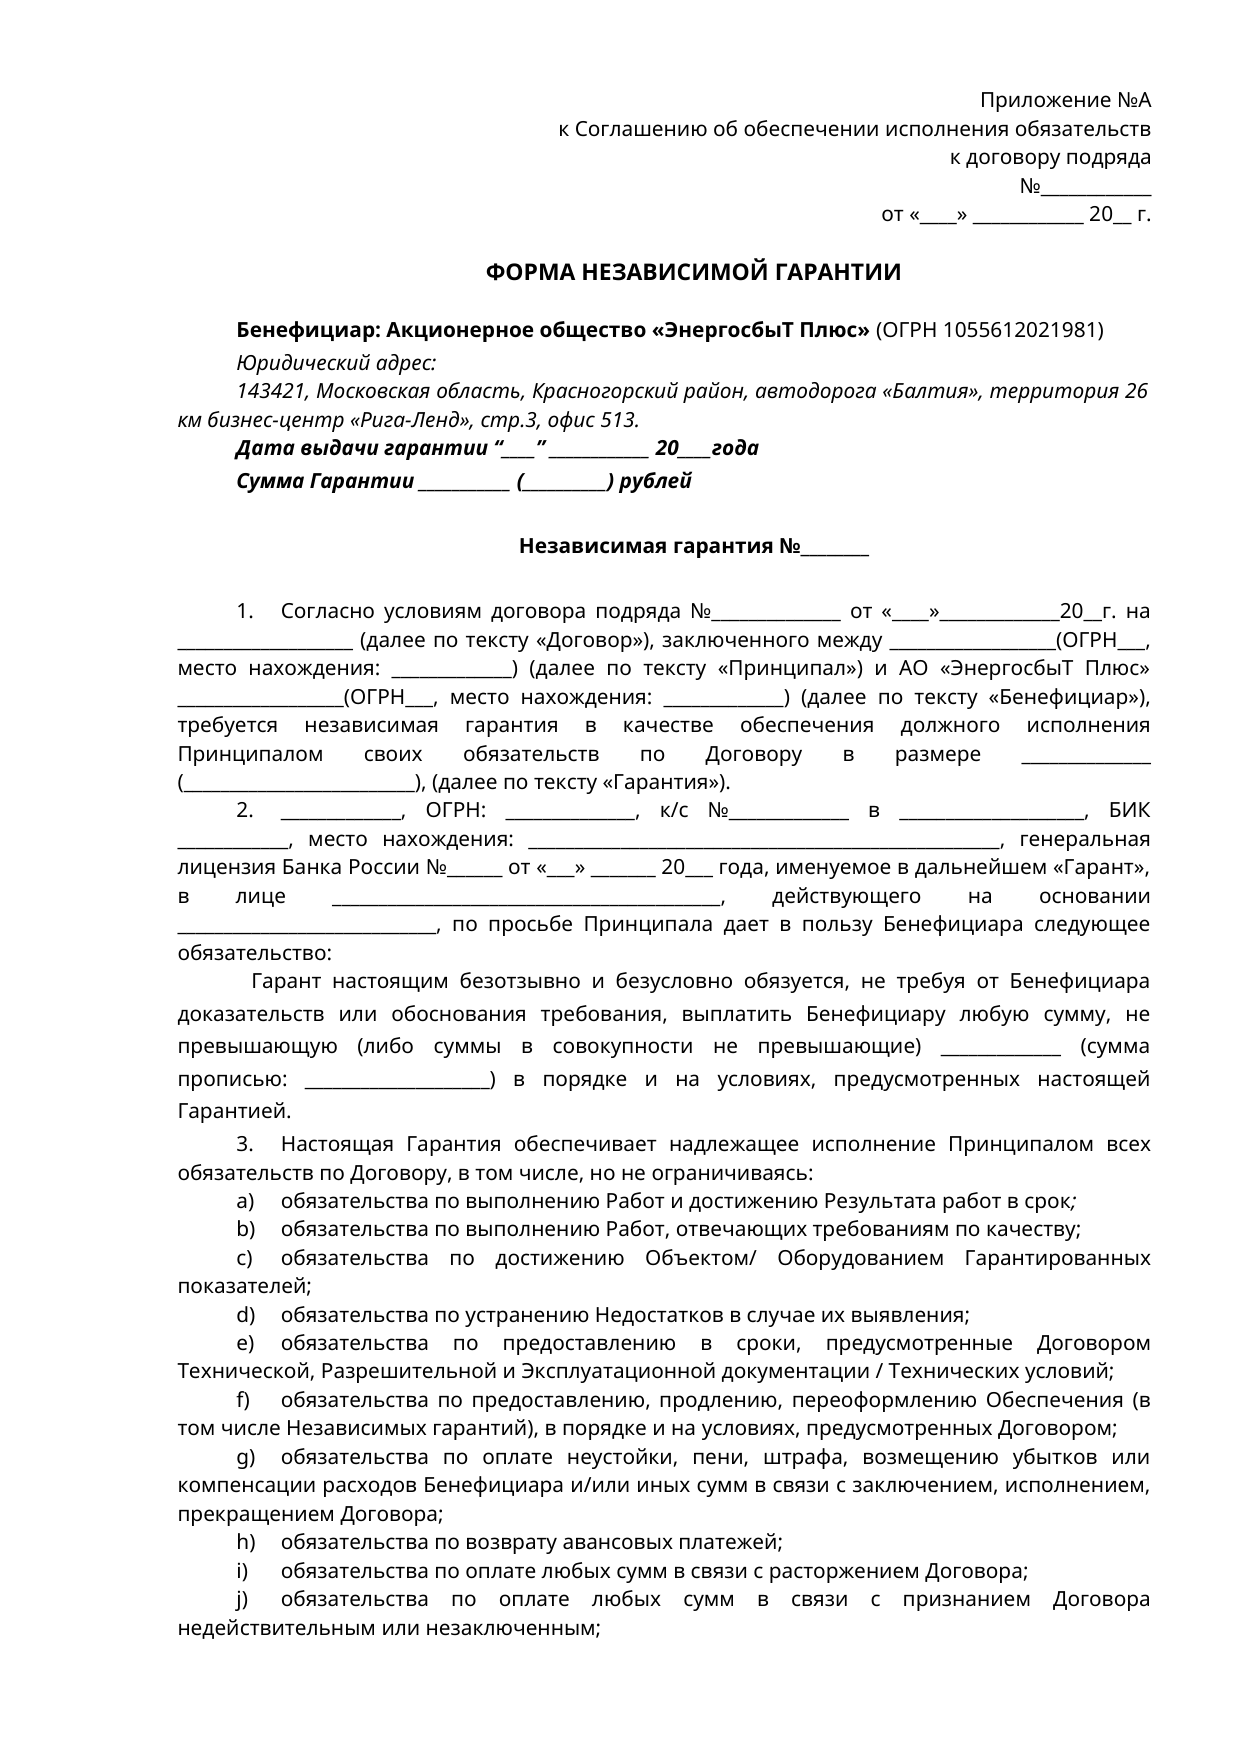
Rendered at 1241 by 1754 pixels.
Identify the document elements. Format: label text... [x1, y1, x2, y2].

text Юридический адрес: [177, 348, 1152, 377]
list обязательства по достижению Объектом/ Оборудованием Гарантированных показателей; [177, 1243, 1152, 1300]
list обязательства по предоставлению в сроки, предусмотренные Договором Технической, Разрешительной и Эксплуатационной документации / Технических условий; [177, 1328, 1152, 1385]
text 143421, Московская область, Красногорский район, автодорога «Балтия», территория 26 км бизнес-центр «Рига-Ленд», стр.3, офис 513. [177, 377, 1152, 433]
list обязательства по выполнению Работ, отвечающих требованиям по качеству; [177, 1214, 1152, 1243]
text Независимая гарантия №________ [177, 531, 1152, 560]
text Гарант настоящим безотзывно и безусловно обязуется, не требуя от Бенефициара доказательств или обоснования требования, выплатить Бенефициару любую сумму, не превышающую (либо суммы в совокупности не превышающие) _____________ (сумма прописью: ____________________) в порядке и на условиях, предусмотренных настоящей Гарантией. [177, 966, 1152, 1125]
list Настоящая Гарантия обеспечивает надлежащее исполнение Принципалом всех обязательств по Договору, в том числе, но не ограничиваясь: [177, 1129, 1152, 1186]
list обязательства по предоставлению, продлению, переоформлению Обеспечения (в том числе Независимых гарантий), в порядке и на условиях, предусмотренных Договором; [177, 1385, 1152, 1442]
text Дата выдачи гарантии “____” ____________ 20____года [177, 433, 1152, 462]
text Бенефициар: Акционерное общество «ЭнергосбыТ Плюс» (ОГРН 1055612021981) [177, 316, 1152, 344]
text к договору подряда №____________ [812, 142, 1152, 199]
list обязательства по выполнению Работ и достижению Результата работ в срок; [177, 1186, 1152, 1214]
list обязательства по оплате неустойки, пени, штрафа, возмещению убытков или компенсации расходов Бенефициара и/или иных сумм в связи с заключением, исполнением, прекращением Договора; [177, 1442, 1152, 1527]
list Согласно условиям договора подряда №______________ от «____»_____________20__г. на ___________________ (далее по тексту «Договор»), заключенного между __________________(ОГРН___, место нахождения: _____________) (далее по тексту «Принципал») и АО «ЭнергосбыТ Плюс» __________________(ОГРН___, место нахождения: _____________) (далее по тексту «Бенефициар»), требуется независимая гарантия в качестве обеспечения должного исполнения Принципалом своих обязательств по Договору в размере ______________ (_________________________), (далее по тексту «Гарантия»). [177, 596, 1152, 796]
list обязательства по возврату авансовых платежей; [177, 1527, 1152, 1556]
text от «____» ____________ 20__ г. [177, 199, 1152, 228]
text Приложение №А [852, 86, 1152, 114]
list обязательства по устранению Недостатков в случае их выявления; [177, 1300, 1152, 1328]
list обязательства по оплате любых сумм в связи с признанием Договора недействительным или незаключенным; [177, 1584, 1152, 1641]
list обязательства по оплате любых сумм в связи с расторжением Договора; [177, 1556, 1152, 1584]
list _____________, ОГРН: ______________, к/с №_____________ в ____________________, БИК ____________, место нахождения: ___________________________________________________, генеральная лицензия Банка России №______ от «___» _______ 20___ года, именуемое в дальнейшем «Гарант», в лице __________________________________________, действующего на основании ____________________________, по просьбе Принципала дает в пользу Бенефициара следующее обязательство: [177, 796, 1152, 966]
text Сумма Гарантии ___________ (__________) рублей [177, 466, 1152, 494]
text ФОРМА НЕЗАВИСИМОЙ ГАРАНТИИ [177, 256, 1152, 287]
text к Соглашению об обеспечении исполнения обязательств [177, 114, 1152, 142]
